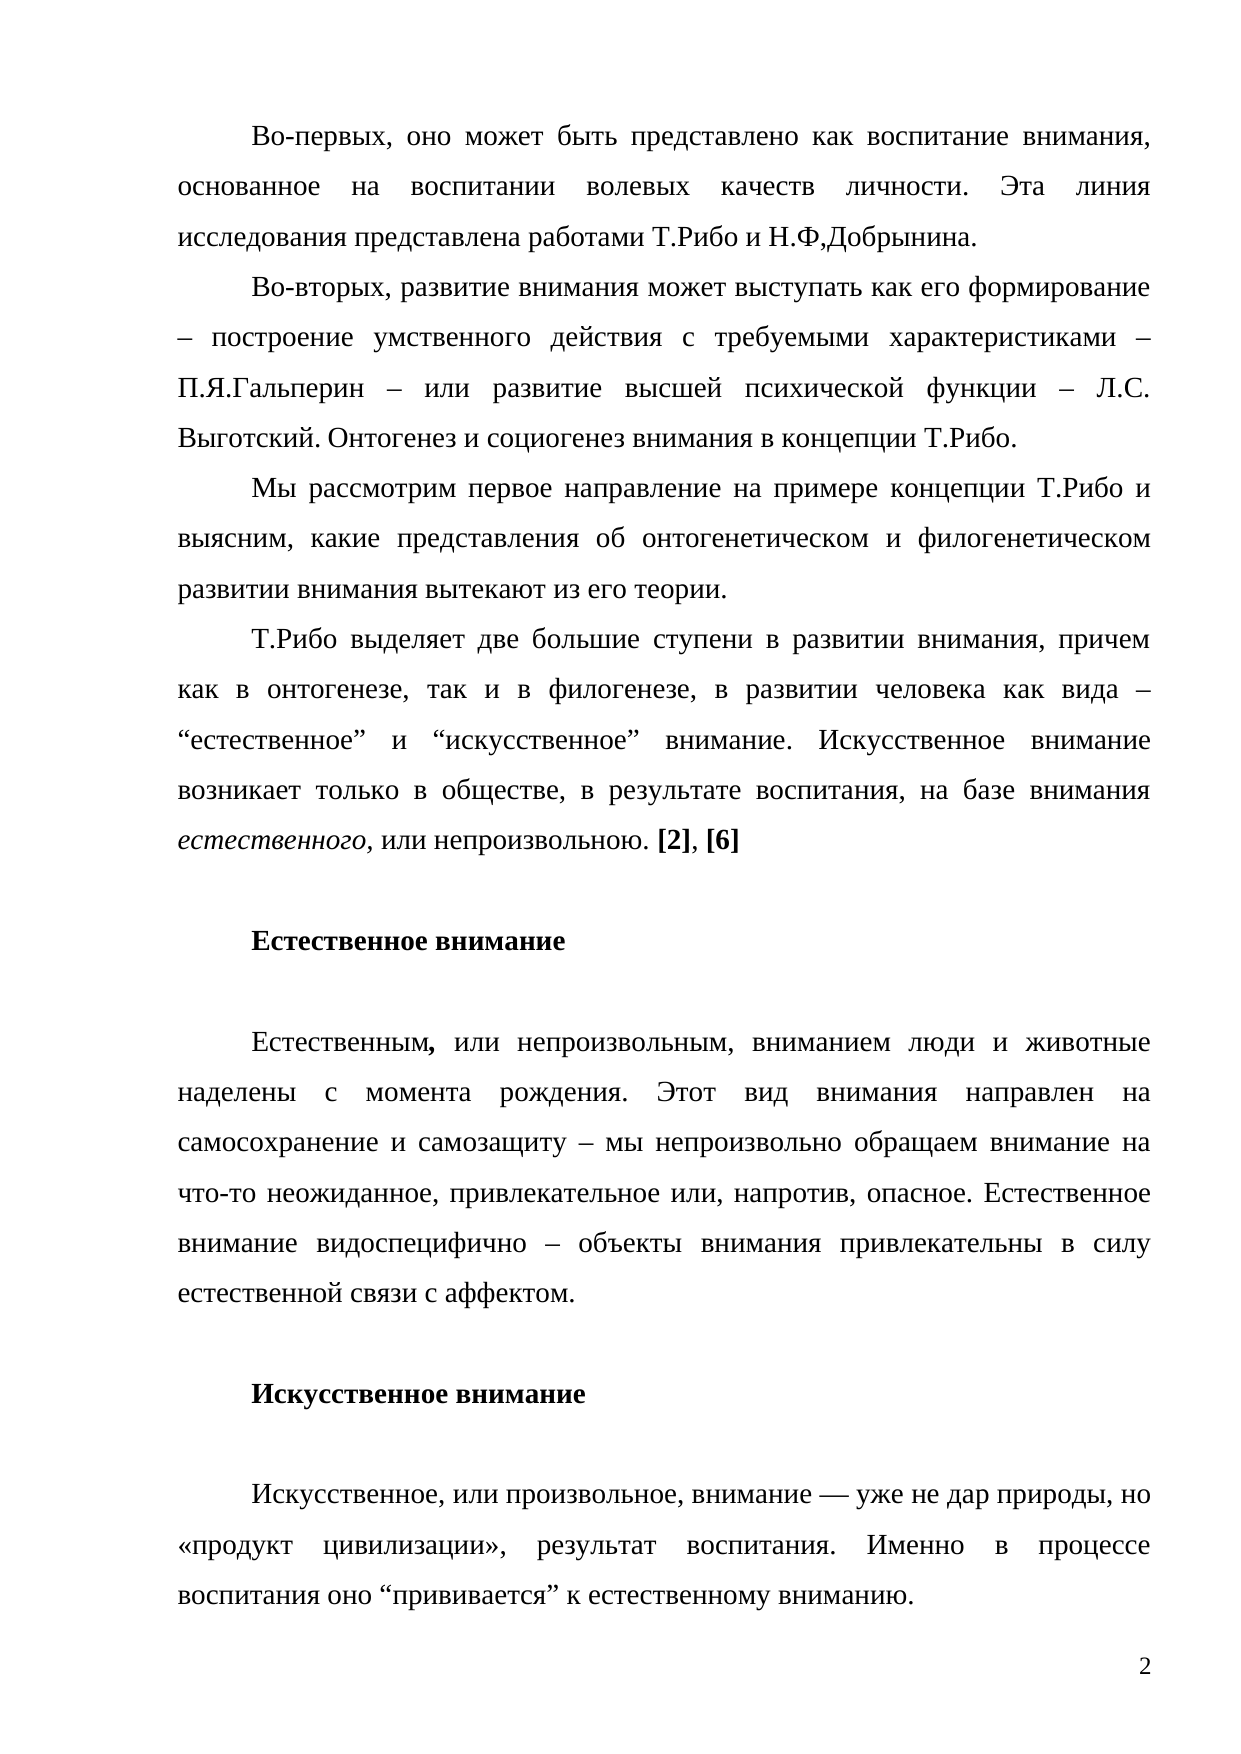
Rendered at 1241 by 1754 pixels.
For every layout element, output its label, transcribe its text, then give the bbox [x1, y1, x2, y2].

text Естественное внимание [177, 923, 1152, 957]
text Мы рассмотрим первое направление на примере концепции Т.Рибо и выясним, какие представления об онтогенетическом и филогенетическом развитии внимания вытекают из его теории. [177, 470, 1152, 604]
text Во-первых, оно может быть представлено как воспитание внимания, основанное на воспитании волевых качеств личности. Эта линия исследования представлена работами Т.Рибо и Н.Ф,Добрынина. [177, 118, 1152, 252]
text Во-вторых, развитие внимания может выступать как его формирование – построение умственного действия с требуемыми характеристиками – П.Я.Гальперин – или развитие высшей психической функции – Л.С. Выготский. Онтогенез и социогенез внимания в концепции Т.Рибо. [177, 269, 1152, 453]
text Искусственное, или произвольное, внимание — уже не дар природы, но «продукт цивилизации», результат воспитания. Именно в процессе воспитания оно “прививается” к естественному вниманию. [177, 1477, 1152, 1611]
text Т.Рибо выделяет две большие ступени в развитии внимания, причем как в онтогенезе, так и в филогенезе, в развитии человека как вида – “естественное” и “искусственное” внимание. Искусственное внимание возникает только в обществе, в результате воспитания, на базе внимания естественного, или непроизвольною. [2], [6] [177, 621, 1152, 856]
text Искусственное внимание [177, 1376, 1152, 1409]
text Естественным, или непроизвольным, вниманием люди и животные наделены с момента рождения. Этот вид внимания направлен на самосохранение и самозащиту – мы непроизвольно обращаем внимание на что-то неожиданное, привлекательное или, напротив, опасное. Естественное внимание видоспецифично – объекты внимания привлекательны в силу естественной связи с аффектом. [177, 1024, 1152, 1309]
